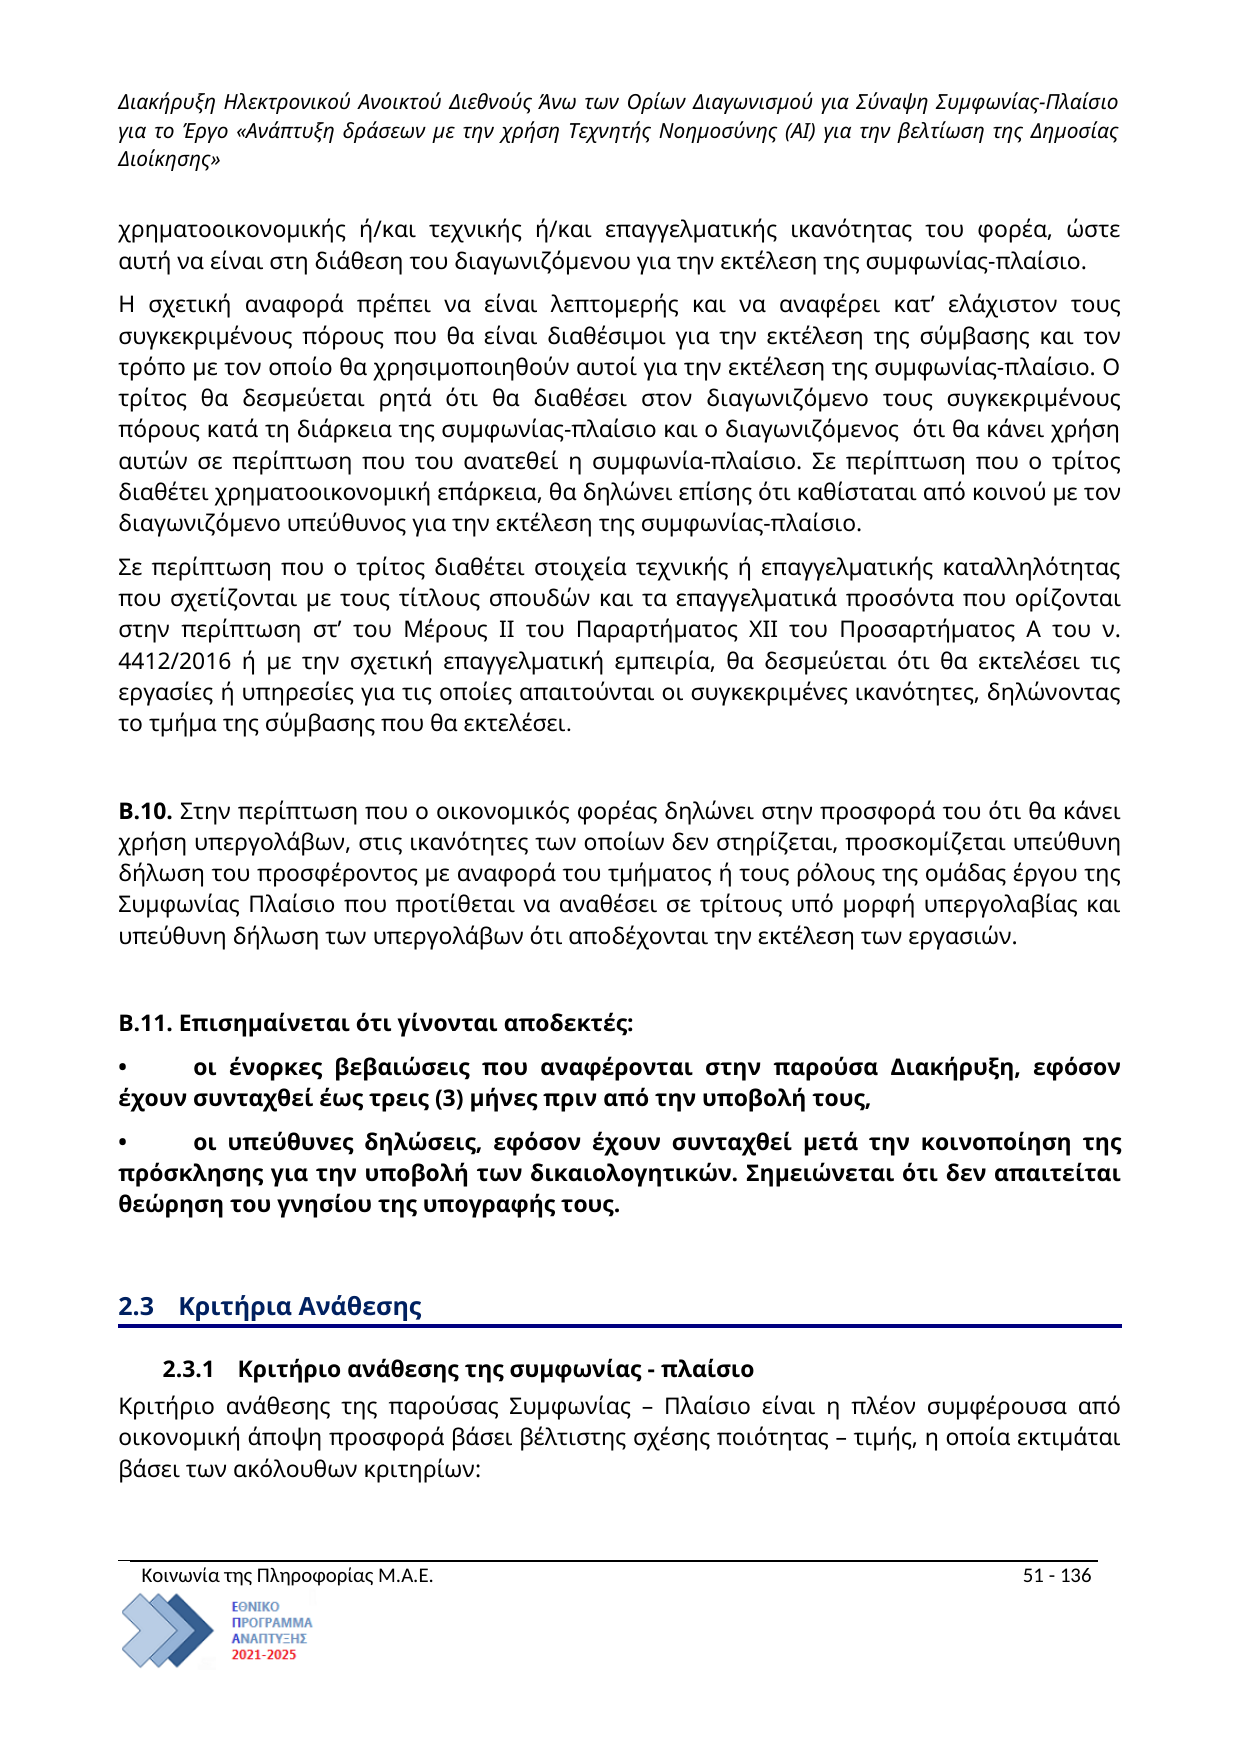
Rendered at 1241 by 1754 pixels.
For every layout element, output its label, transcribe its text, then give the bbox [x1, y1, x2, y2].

text • οι ένορκες βεβαιώσεις που αναφέρονται στην παρούσα Διακήρυξη, εφόσον έχουν συνταχθεί έως τρεις (3) μήνες πριν από την υποβολή τους, [118, 1051, 1122, 1113]
subtitle Κριτήρια Ανάθεσης [118, 1288, 1122, 1324]
text Η σχετική αναφορά πρέπει να είναι λεπτομερής και να αναφέρει κατ’ ελάχιστον τους συγκεκριμένους πόρους που θα είναι διαθέσιμοι για την εκτέλεση της σύμβασης και τον τρόπο με τον οποίο θα χρησιμοποιηθούν αυτοί για την εκτέλεση της συμφωνίας-πλαίσιο. Ο τρίτος θα δεσμεύεται ρητά ότι θα διαθέσει στον διαγωνιζόμενο τους συγκεκριμένους πόρους κατά τη διάρκεια της συμφωνίας-πλαίσιο και ο διαγωνιζόμενος ότι θα κάνει χρήση αυτών σε περίπτωση που του ανατεθεί η συμφωνία-πλαίσιο. Σε περίπτωση που ο τρίτος διαθέτει χρηματοοικονομική επάρκεια, θα δηλώνει επίσης ότι καθίσταται από κοινού με τον διαγωνιζόμενο υπεύθυνος για την εκτέλεση της συμφωνίας-πλαίσιο. [118, 288, 1122, 538]
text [118, 213, 1122, 276]
subtitle Κριτήριο ανάθεσης της συμφωνίας - πλαίσιο [162, 1353, 1122, 1384]
text Κριτήριο ανάθεσης της παρούσας Συμφωνίας – Πλαίσιο είναι η πλέον συμφέρουσα από οικονομική άποψη προσφορά βάσει βέλτιστης σχέσης ποιότητας – τιμής, η οποία εκτιμάται βάσει των ακόλουθων κριτηρίων: [118, 1390, 1122, 1484]
text Β.11. Επισημαίνεται ότι γίνονται αποδεκτές: [118, 1007, 1122, 1038]
text Β.10. Στην περίπτωση που ο οικονομικός φορέας δηλώνει στην προσφορά του ότι θα κάνει χρήση υπεργολάβων, στις ικανότητες των οποίων δεν στηρίζεται, προσκομίζεται υπεύθυνη δήλωση του προσφέροντος με αναφορά του τμήματος ή τους ρόλους της ομάδας έργου της Συμφωνίας Πλαίσιο που προτίθεται να αναθέσει σε τρίτους υπό μορφή υπεργολαβίας και υπεύθυνη δήλωση των υπεργολάβων ότι αποδέχονται την εκτέλεση των εργασιών. [118, 794, 1122, 951]
text • οι υπεύθυνες δηλώσεις, εφόσον έχουν συνταχθεί μετά την κοινοποίηση της πρόσκλησης για την υποβολή των δικαιολογητικών. Σημειώνεται ότι δεν απαιτείται θεώρηση του γνησίου της υπογραφής τους. [118, 1126, 1122, 1219]
text Σε περίπτωση που ο τρίτος διαθέτει στοιχεία τεχνικής ή επαγγελματικής καταλληλότητας που σχετίζονται με τους τίτλους σπουδών και τα επαγγελματικά προσόντα που ορίζονται στην περίπτωση στ’ του Μέρους ΙΙ του Παραρτήματος ΧΙΙ του Προσαρτήματος Α του ν. 4412/2016 ή με την σχετική επαγγελματική εμπειρία, θα δεσμεύεται ότι θα εκτελέσει τις εργασίες ή υπηρεσίες για τις οποίες απαιτούνται οι συγκεκριμένες ικανότητες, δηλώνοντας το τμήμα της σύμβασης που θα εκτελέσει. [118, 551, 1122, 738]
